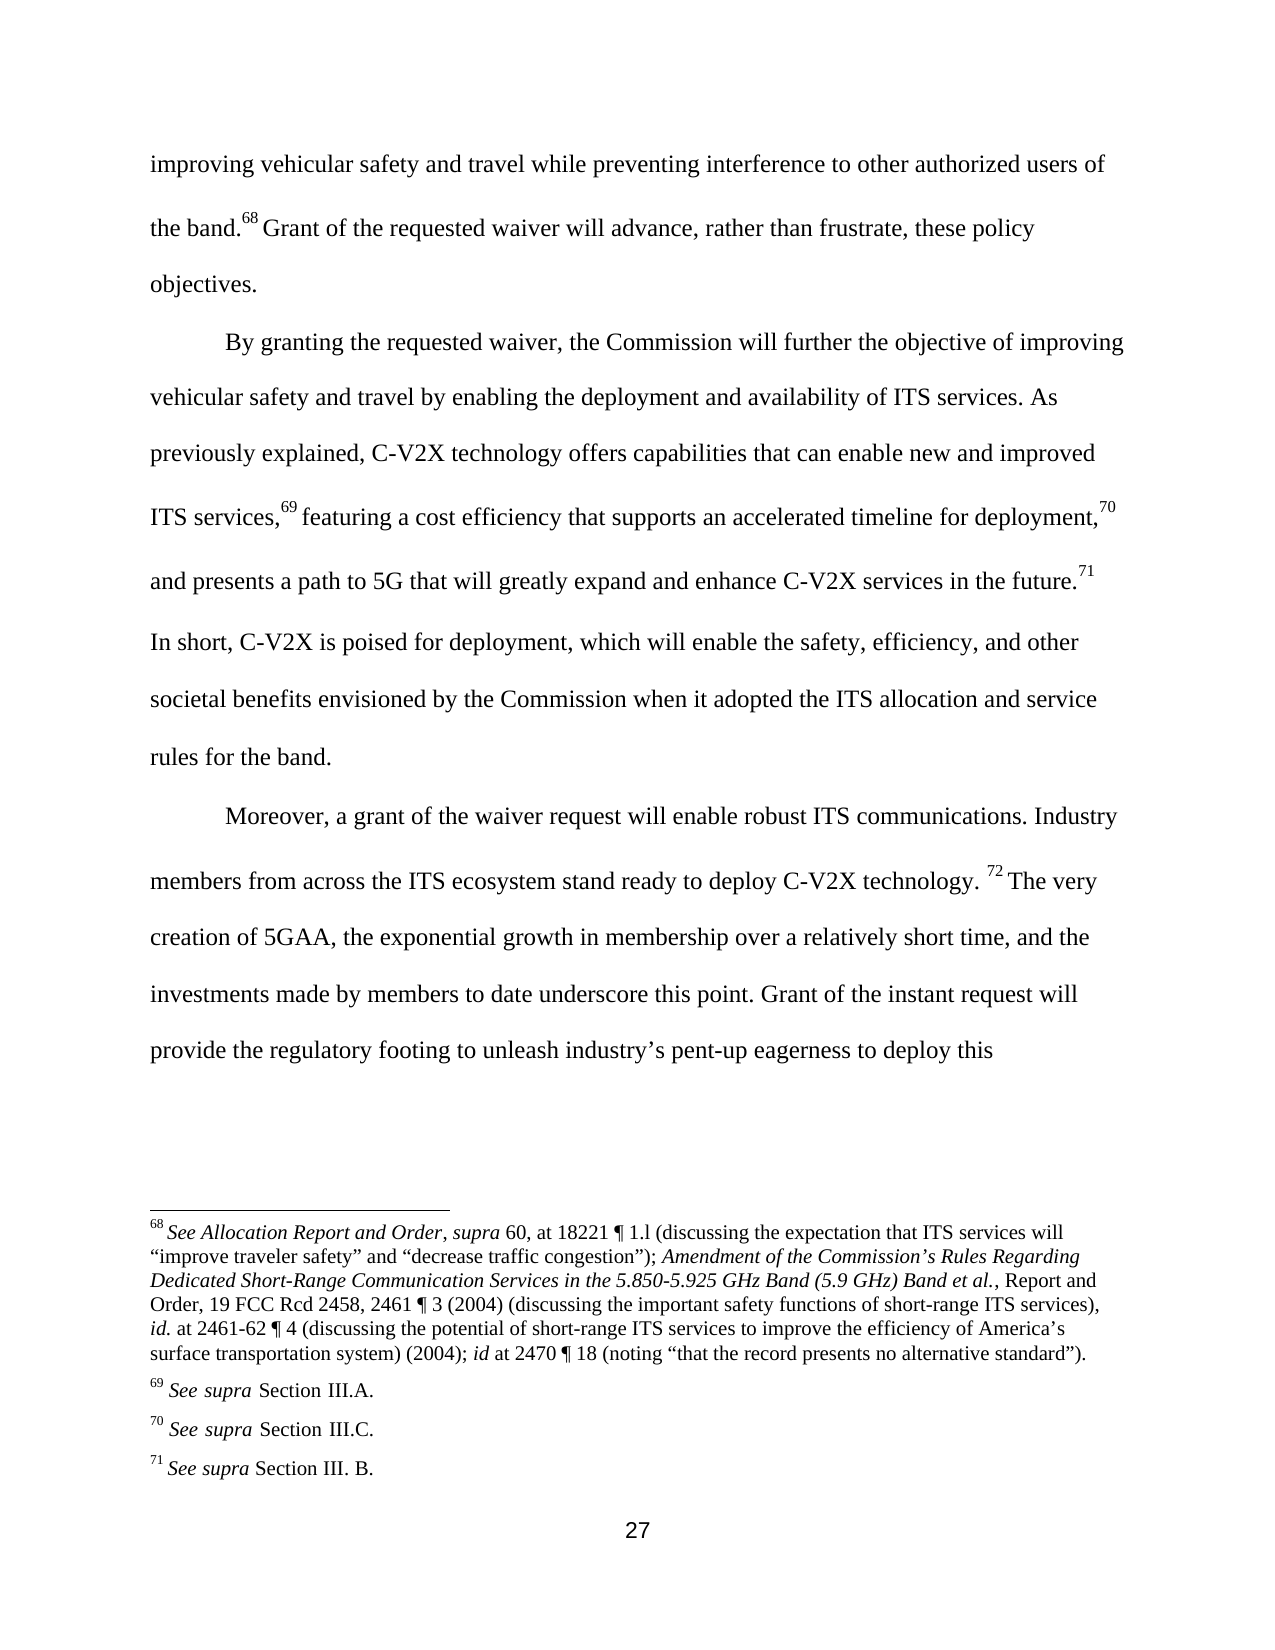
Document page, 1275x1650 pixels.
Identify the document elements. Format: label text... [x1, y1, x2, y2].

text By granting the requested waiver, the Commission will further the objective of improving vehicular safety and travel by enabling the deployment and availability of ITS services. As previously explained, C-V2X technology offers capabilities that can enable new and improved ITS services,69 featuring a cost efficiency that supports an accelerated timeline for deployment,70 and presents a path to 5G that will greatly expand and enhance C-V2X services in the future.71 [150, 327, 1126, 595]
text 68 See Allocation Report and Order, supra 60, at 18221 ¶ 1.l (discussing the expectation that ITS services will “improve traveler safety” and “decrease traffic congestion”); Amendment of the Commission’s Rules Regarding Dedicated Short-Range Communication Services in the 5.850-5.925 GHz Band (5.9 GHz) Band et al., Report and Order, 19 FCC Rcd 2458, 2461 ¶ 3 (2004) (discussing the important safety functions of short-range ITS services), id. at 2461-62 ¶ 4 (discussing the potential of short-range ITS services to improve the efficiency of America’s surface transportation system) (2004); id at 2470 ¶ 18 (noting “that the record presents no alternative standard”). [150, 1211, 1106, 1364]
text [150, 1374, 374, 1479]
text In short, C-V2X is poised for deployment, which will enable the safety, efficiency, and other societal benefits envisioned by the Commission when it adopted the ITS allocation and service rules for the band. [150, 627, 1100, 770]
text improving vehicular safety and travel while preventing interference to other authorized users of the band.68 Grant of the requested waiver will advance, rather than frustrate, these policy objectives. [150, 149, 1107, 297]
text Moreover, a grant of the waiver request will enable robust ITS communications. Industry members from across the ITS ecosystem stand ready to deploy C-V2X technology. 72 The very creation of 5GAA, the exponential growth in membership over a relatively short time, and the investments made by members to date underscore this point. Grant of the instant request will provide the regulatory footing to unleash industry’s pent-up eagerness to deploy this [150, 801, 1135, 1064]
